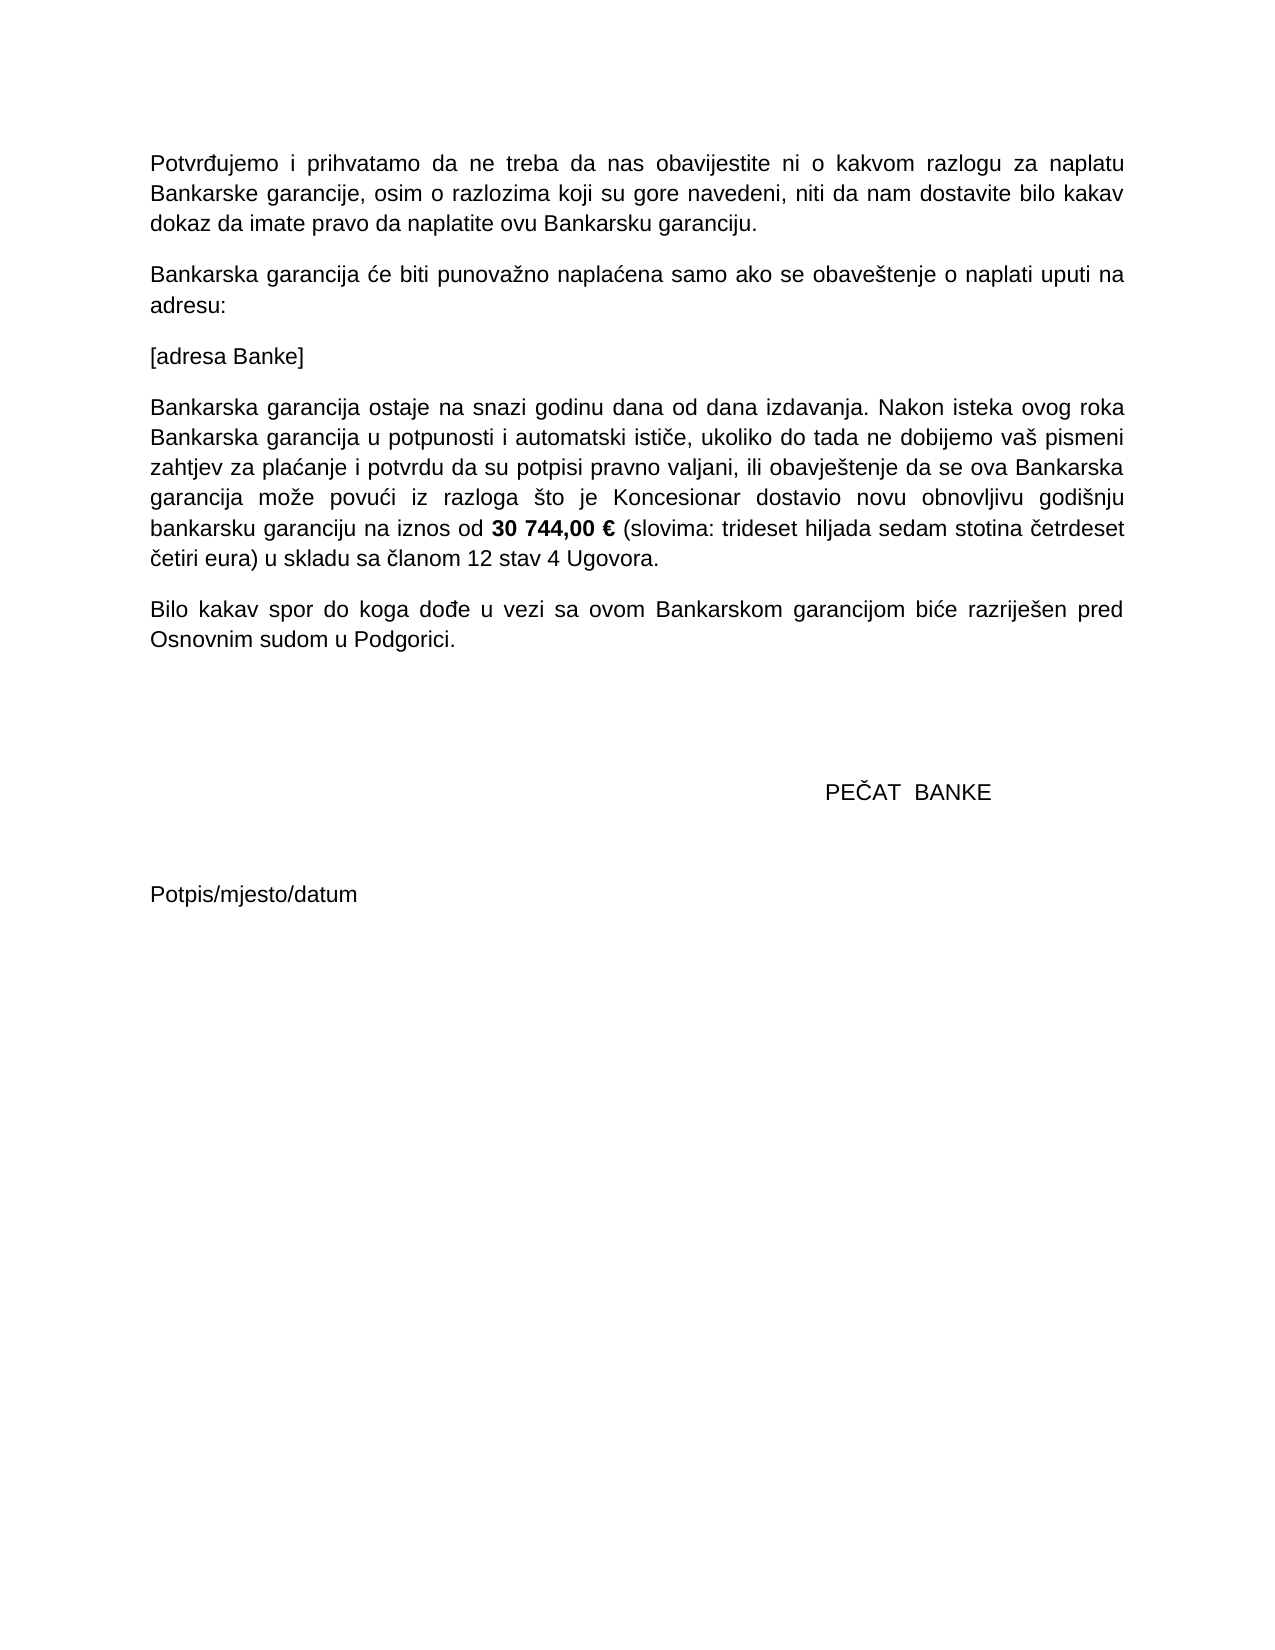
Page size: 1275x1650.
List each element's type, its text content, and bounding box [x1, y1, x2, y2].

text Bankarska garancija će biti punovažno naplaćena samo ako se obaveštenje o naplati uputi na adresu: [150, 261, 1125, 318]
text Bankarska garancija ostaje na snazi godinu dana od dana izdavanja. Nakon isteka ovog roka Bankarska garancija u potpunosti i automatski ističe, ukoliko do tada ne dobijemo vaš pismeni zahtjev za plaćanje i potvrdu da su potpisi pravno valjani, ili obavještenje da se ova Bankarska garancija može povući iz razloga što je Koncesionar dostavio novu obnovljivu godišnju bankarsku garanciju na iznos od 30 744,00 € (slovima: trideset hiljada sedam stotina četrdeset četiri eura) u skladu sa članom 12 stav 4 Ugovora. [150, 394, 1125, 571]
text PEČAT BANKE [150, 779, 1125, 806]
text Potpis/mjesto/datum [150, 881, 1125, 908]
text [adresa Banke] [150, 343, 1125, 369]
text Potvrđujemo i prihvatamo da ne treba da nas obavijestite ni o kakvom razlogu za naplatu Bankarske garancije, osim o razlozima koji su gore navedeni, niti da nam dostavite bilo kakav dokaz da imate pravo da naplatite ovu Bankarsku garanciju. [150, 150, 1125, 237]
text Bilo kakav spor do koga dođe u vezi sa ovom Bankarskom garancijom biće razriješen pred Osnovnim sudom u Podgorici. [150, 596, 1125, 652]
